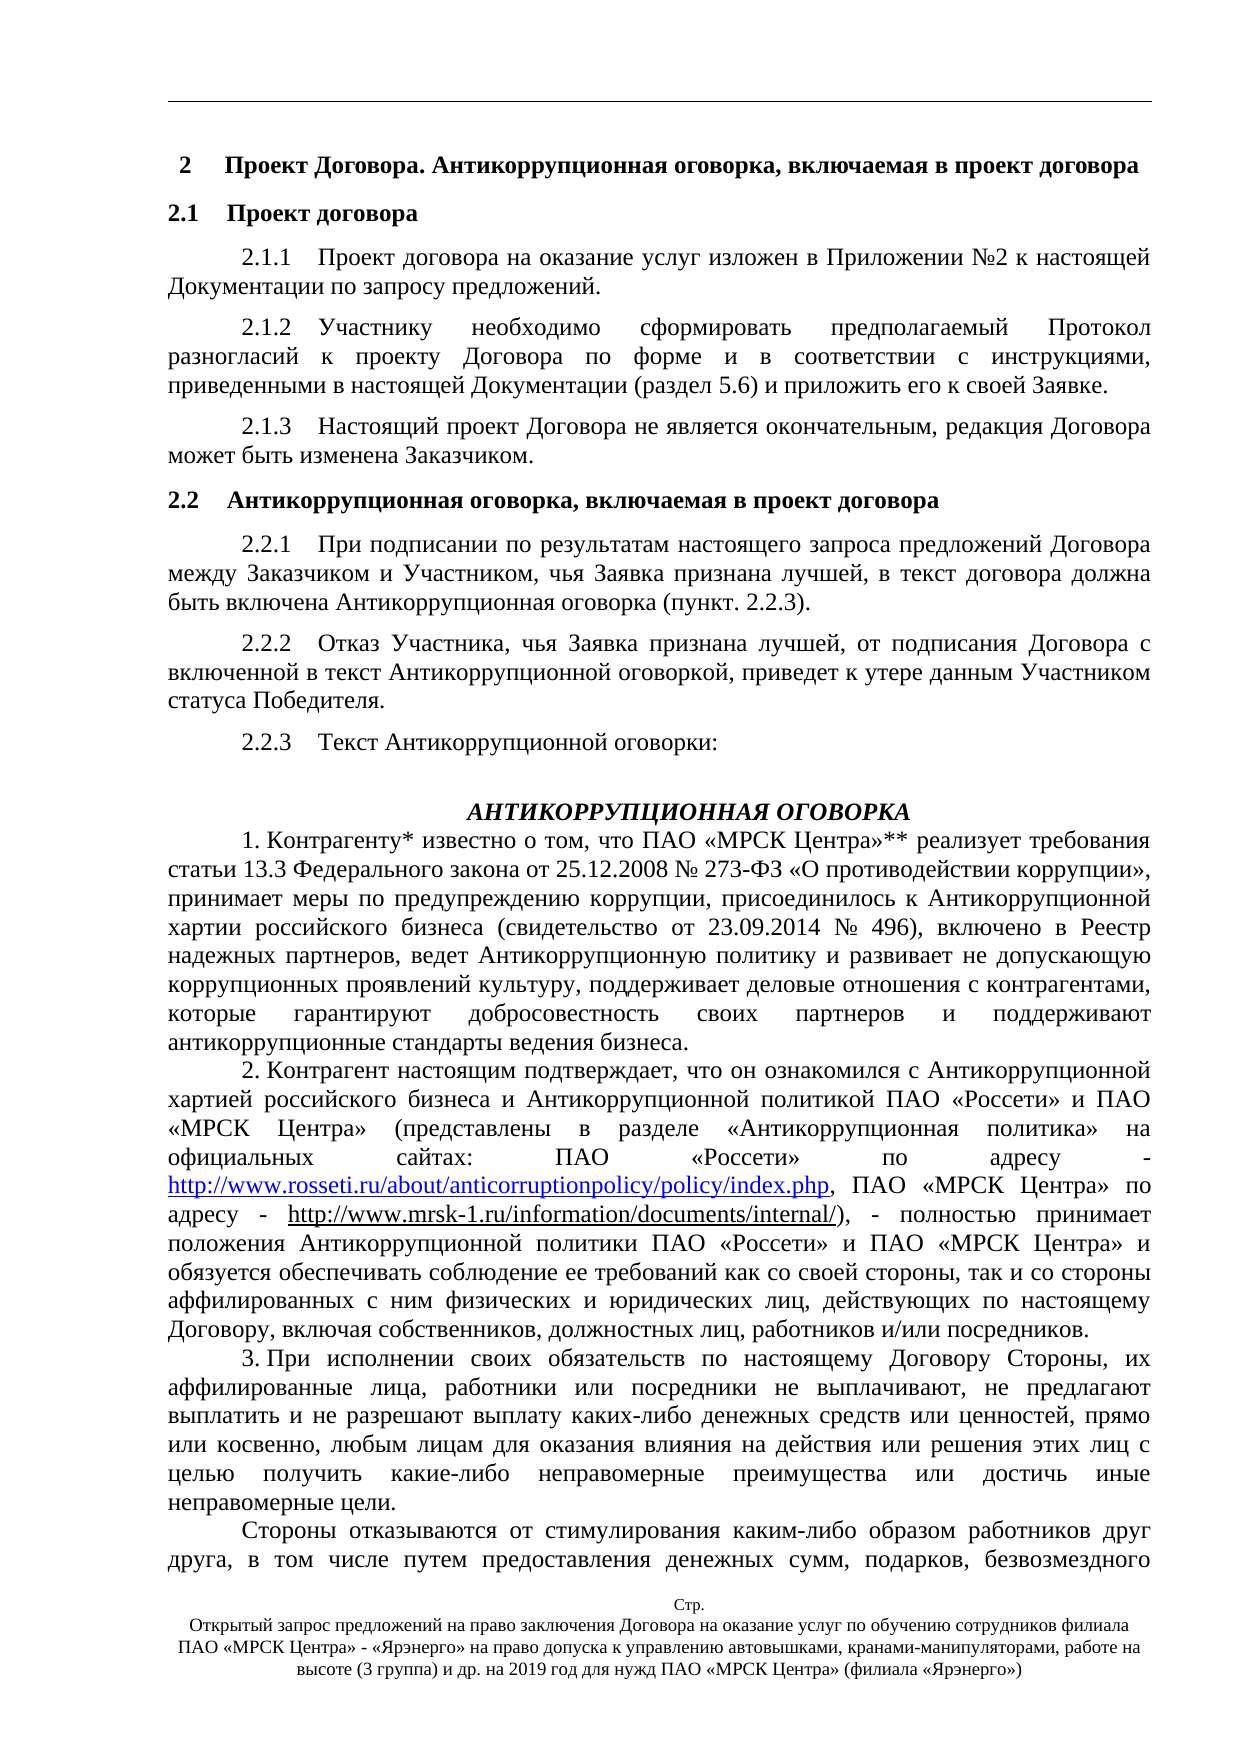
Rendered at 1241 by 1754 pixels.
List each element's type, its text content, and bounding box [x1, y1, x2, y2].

text 2. Контрагент настоящим подтверждает, что он ознакомился с Антикоррупционной хартией российского бизнеса и Антикоррупционной политикой ПАО «Россети» и ПАО «МРСК Центра» (представлены в разделе «Антикоррупционная политика» на официальных сайтах: ПАО «Россети» по адресу - http://www.rosseti.ru/about/anticorruptionpolicy/policy/index.php, ПАО «МРСК Центра» по адресу - http://www.mrsk-1.ru/information/documents/internal/), - полностью принимает положения Антикоррупционной политики ПАО «Россети» и ПАО «МРСК Центра» и обязуется обеспечивать соблюдение ее требований как со своей стороны, так и со стороны аффилированных с ним физических и юридических лиц, действующих по настоящему Договору, включая собственников, должностных лиц, работников и/или посредников. [168, 1056, 1152, 1343]
subtitle Отказ Участника, чья Заявка признана лучшей, от подписания Договора с включенной в текст Антикоррупционной оговоркой, приведет к утере данным Участником статуса Победителя. [168, 628, 1152, 714]
subtitle Текст Антикоррупционной оговорки: [168, 727, 1152, 756]
subtitle Антикоррупционная оговорка, включаемая в проект договора [168, 485, 1152, 514]
subtitle При подписании по результатам настоящего запроса предложений Договора между Заказчиком и Участником, чья Заявка признана лучшей, в текст договора должна быть включена Антикоррупционная оговорка (пункт. 2.2.3). [168, 529, 1152, 616]
subtitle Участнику необходимо сформировать предполагаемый Протокол разногласий к проекту Договора по форме и в соответствии с инструкциями, приведенными в настоящей Документации (раздел 5.6) и приложить его к своей Заявке. [168, 312, 1152, 398]
subtitle Проект договора на оказание услуг изложен в Приложении №2 к настоящей Документации по запросу предложений. [168, 242, 1152, 300]
text 3. При исполнении своих обязательств по настоящему Договору Стороны, их аффилированные лица, работники или посредники не выплачивают, не предлагают выплатить и не разрешают выплату каких-либо денежных средств или ценностей, прямо или косвенно, любым лицам для оказания влияния на действия или решения этих лиц с целью получить какие-либо неправомерные преимущества или достичь иные неправомерные цели. [168, 1343, 1152, 1516]
subtitle Настоящий проект Договора не является окончательным, редакция Договора может быть изменена Заказчиком. [168, 411, 1152, 468]
subtitle Проект договора [168, 198, 1152, 227]
subtitle Проект Договора. Антикоррупционная оговорка, включаемая в проект договора [166, 150, 1152, 179]
text АНТИКОРРУПЦИОННАЯ ОГОВОРКА [168, 797, 1152, 826]
text 1. Контрагенту* известно о том, что ПАО «МРСК Центра»** реализует требования статьи 13.3 Федерального закона от 25.12.2008 № 273-ФЗ «О противодействии коррупции», принимает меры по предупреждению коррупции, присоединилось к Антикоррупционной хартии российского бизнеса (свидетельство от 23.09.2014 № 496), включено в Реестр надежных партнеров, ведет Антикоррупционную политику и развивает не допускающую коррупционных проявлений культуру, поддерживает деловые отношения с контрагентами, которые гарантируют добросовестность своих партнеров и поддерживают антикоррупционные стандарты ведения бизнеса. [168, 826, 1152, 1056]
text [168, 1516, 1152, 1573]
